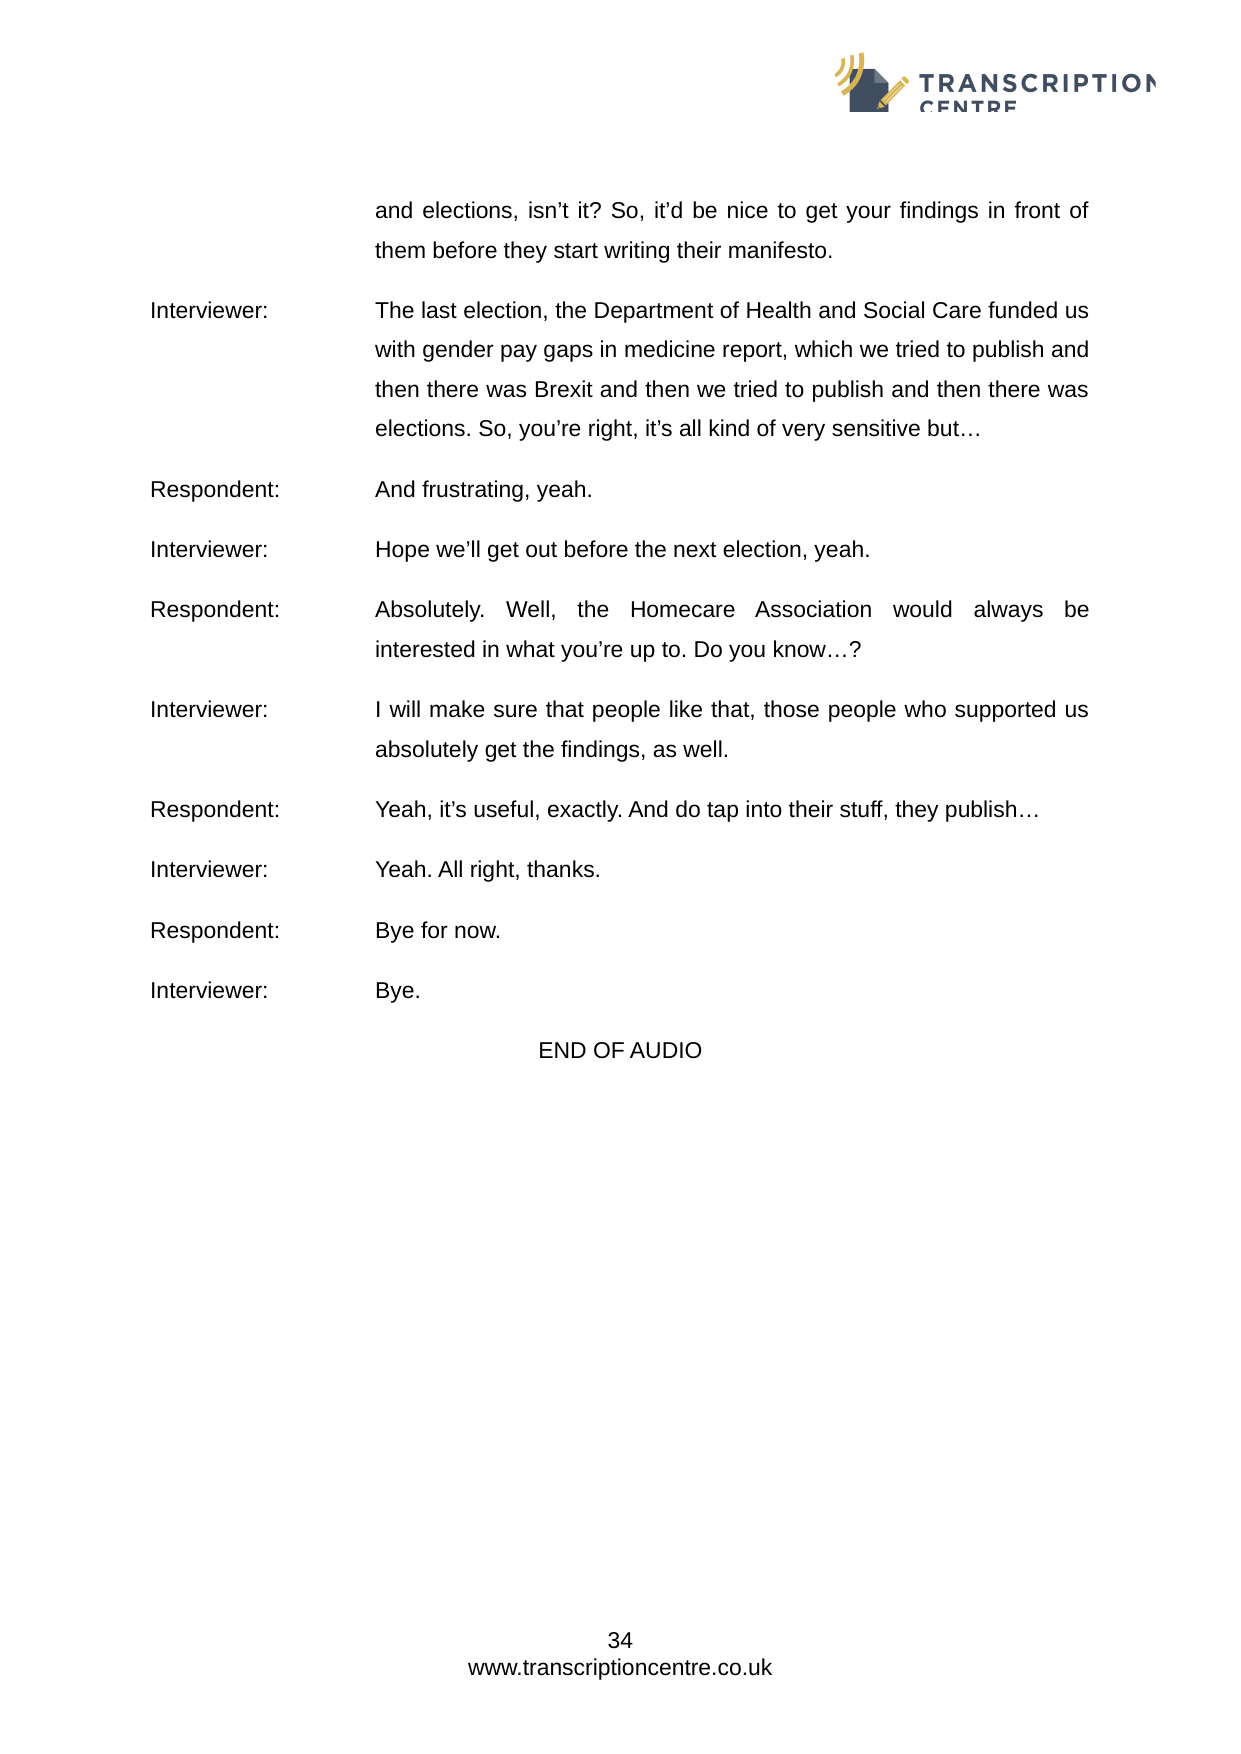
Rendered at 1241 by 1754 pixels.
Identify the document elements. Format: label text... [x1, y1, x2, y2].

picture [834, 52, 1156, 112]
text Respondent: Yeah, it’s useful, exactly. And do tap into their stuff, they publish… [150, 796, 1090, 822]
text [150, 197, 1090, 263]
text Interviewer: The last election, the Department of Health and Social Care funded us with gender pay gaps in medicine report, which we tried to publish and then there was Brexit and then we tried to publish and then there was elections. So, you’re right, it’s all kind of very sensitive but… [150, 297, 1090, 442]
text END OF AUDIO [150, 1037, 1090, 1063]
text Interviewer: I will make sure that people like that, those people who supported us absolutely get the findings, as well. [150, 696, 1090, 762]
text Respondent: Absolutely. Well, the Homecare Association would always be interested in what you’re up to. Do you know…? [150, 596, 1090, 662]
text Respondent: Bye for now. [150, 917, 1090, 943]
text Interviewer: Bye. [150, 977, 1090, 1003]
text Respondent: And frustrating, yeah. [150, 476, 1090, 502]
text Interviewer: Yeah. All right, thanks. [150, 856, 1090, 883]
text Interviewer: Hope we’ll get out before the next election, yeah. [150, 536, 1090, 562]
